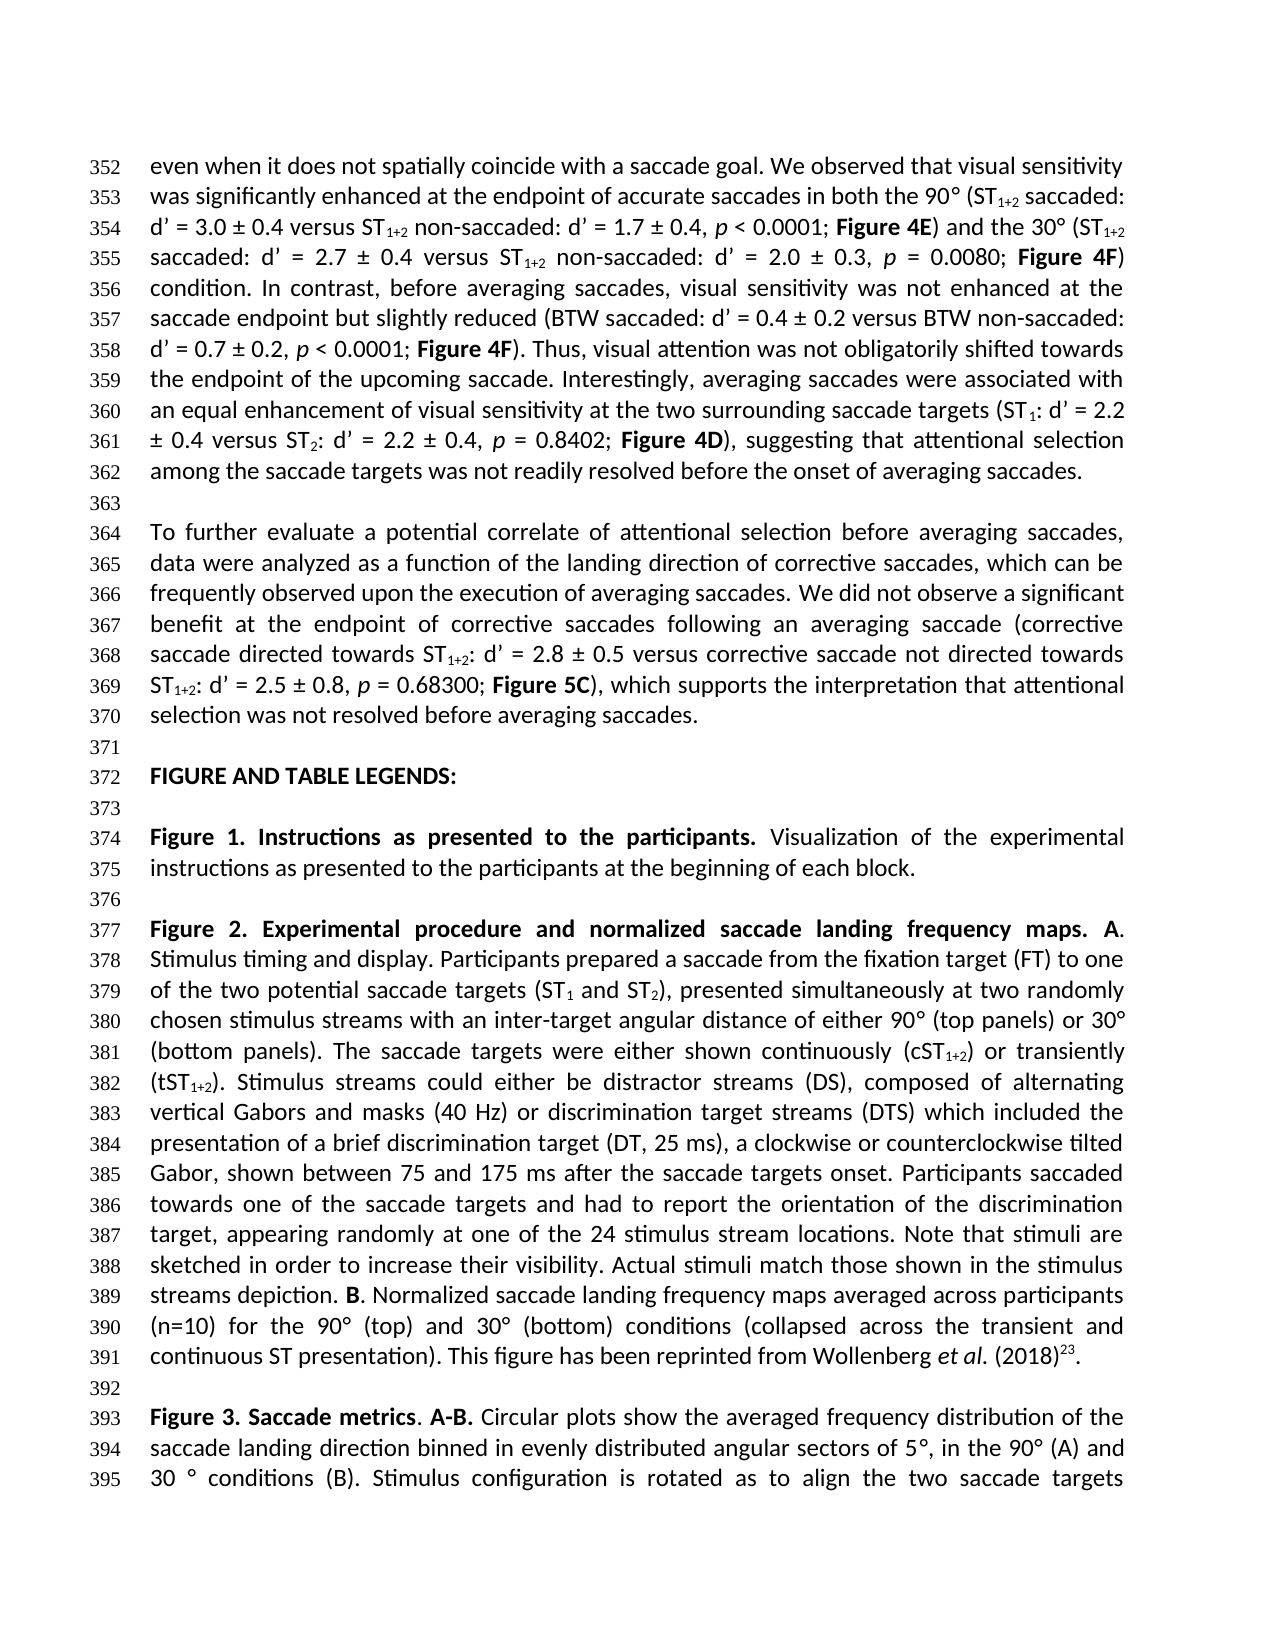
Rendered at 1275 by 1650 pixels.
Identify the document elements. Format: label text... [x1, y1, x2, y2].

text Figure 1. Instructions as presented to the participants. Visualization of the experimental instructions as presented to the participants at the beginning of each block. [150, 821, 1125, 882]
text FIGURE AND TABLE LEGENDS: [150, 760, 1125, 791]
text Figure 2. Experimental procedure and normalized saccade landing frequency maps. A. Stimulus timing and display. Participants prepared a saccade from the fixation target (FT) to one of the two potential saccade targets (ST1 and ST2), presented simultaneously at two randomly chosen stimulus streams with an inter-target angular distance of either 90° (top panels) or 30° (bottom panels). The saccade targets were either shown continuously (cST1+2) or transiently (tST1+2). Stimulus streams could either be distractor streams (DS), composed of alternating vertical Gabors and masks (40 Hz) or discrimination target streams (DTS) which included the presentation of a brief discrimination target (DT, 25 ms), a clockwise or counterclockwise tilted Gabor, shown between 75 and 175 ms after the saccade targets onset. Participants saccaded towards one of the saccade targets and had to report the orientation of the discrimination target, appearing randomly at one of the 24 stimulus stream locations. Note that stimuli are sketched in order to increase their visibility. Actual stimuli match those shown in the stimulus streams depiction. B. Normalized saccade landing frequency maps averaged across participants (n=10) for the 90° (top) and 30° (bottom) conditions (collapsed across the transient and continuous ST presentation). This figure has been reprinted from Wollenberg et al. (2018)23. [150, 913, 1125, 1371]
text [150, 150, 1125, 486]
text To further evaluate a potential correlate of attentional selection before averaging saccades, data were analyzed as a function of the landing direction of corrective saccades, which can be frequently observed upon the execution of averaging saccades. We did not observe a significant benefit at the endpoint of corrective saccades following an averaging saccade (corrective saccade directed towards ST1+2: d’ = 2.8 ± 0.5 versus corrective saccade not directed towards ST1+2: d’ = 2.5 ± 0.8, p = 0.68300; Figure 5C), which supports the interpretation that attentional selection was not resolved before averaging saccades. [150, 516, 1125, 730]
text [150, 1401, 1125, 1493]
